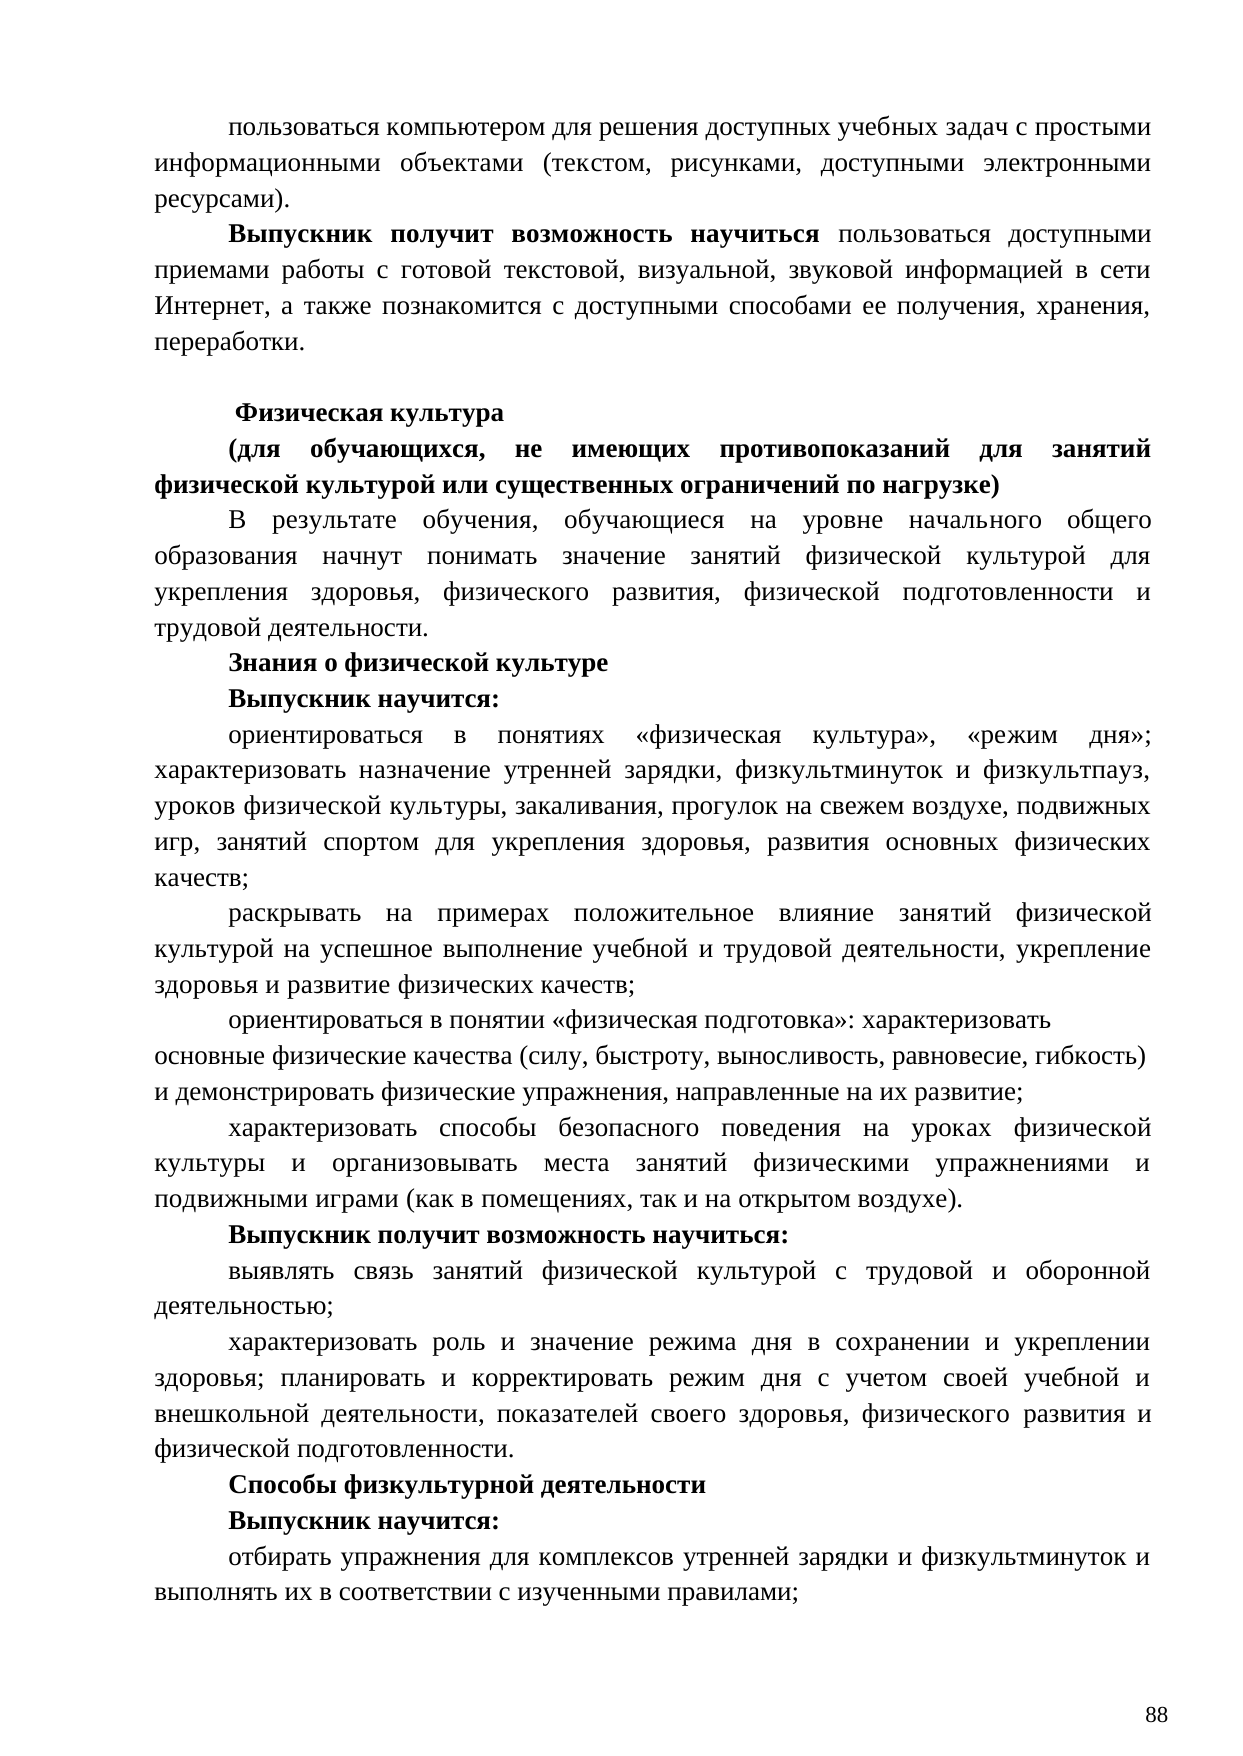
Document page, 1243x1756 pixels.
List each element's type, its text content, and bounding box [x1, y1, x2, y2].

text характеризовать способы безопасного поведения на уроках физической культуры и организовывать места занятий физическими упражнениями и подвижными играми (как в помещениях, так и на открытом воздухе). [154, 1111, 1152, 1213]
text Выпускник научится: [154, 1504, 1152, 1535]
text раскрывать на примерах положительное влияние занятий физической культурой на успешное выполнение учебной и трудовой деятельности, укрепление здоровья и развитие физических качеств; [154, 896, 1152, 999]
text ориентироваться в понятиях «физическая культура», «режим дня»; характеризовать назначение утренней зарядки, физкультминуток и физкультпауз, уроков физической культуры, закаливания, прогулок на свежем воздухе, подвижных игр, занятий спортом для укрепления здоровья, развития основных физических качеств; [154, 718, 1152, 892]
text Знания о физической культуре [154, 646, 1152, 677]
text Выпускник научится: [154, 682, 1152, 713]
text Выпускник получит возможность научиться: [154, 1218, 1152, 1249]
text В результате обучения, обучающиеся на уровне начального общего образования начнут понимать значение занятий физической культурой для укрепления здоровья, физического развития, физической подготовленности и трудовой деятельности. [154, 503, 1152, 642]
text характеризовать роль и значение режима дня в сохранении и укреплении здоровья; планировать и корректировать режим дня с учетом своей учебной и внешкольной деятельности, показателей своего здоровья, физического развития и физической подготовленности. [154, 1325, 1152, 1463]
text Выпускник получит возможность научиться пользоваться доступными приемами работы с готовой текстовой, визуальной, звуковой информацией в сети Интернет, а также познакомится с доступными способами ее получения, хранения, переработки. [154, 218, 1152, 356]
text Физическая культура [154, 396, 1152, 427]
text ориентироваться в понятии «физическая подготовка»: характеризовать основные физические качества (силу, быстроту, выносливость, равновесие, гибкость) и демонстрировать физические упражнения, направленные на их развитие; [154, 1004, 1152, 1106]
text (для обучающихся, не имеющих противопоказаний для занятий физической культурой или существенных ограничений по нагрузке) [154, 432, 1152, 499]
text пользоваться компьютером для решения доступных учебных задач с простыми информационными объектами (текстом, рисунками, доступными электронными ресурсами). [154, 110, 1152, 213]
text Способы физкультурной деятельности [154, 1468, 1152, 1499]
text отбирать упражнения для комплексов утренней зарядки и физкультминуток и выполнять их в соответствии с изученными правилами; [154, 1539, 1152, 1606]
text выявлять связь занятий физической культурой с трудовой и оборонной деятельностью; [154, 1254, 1152, 1321]
